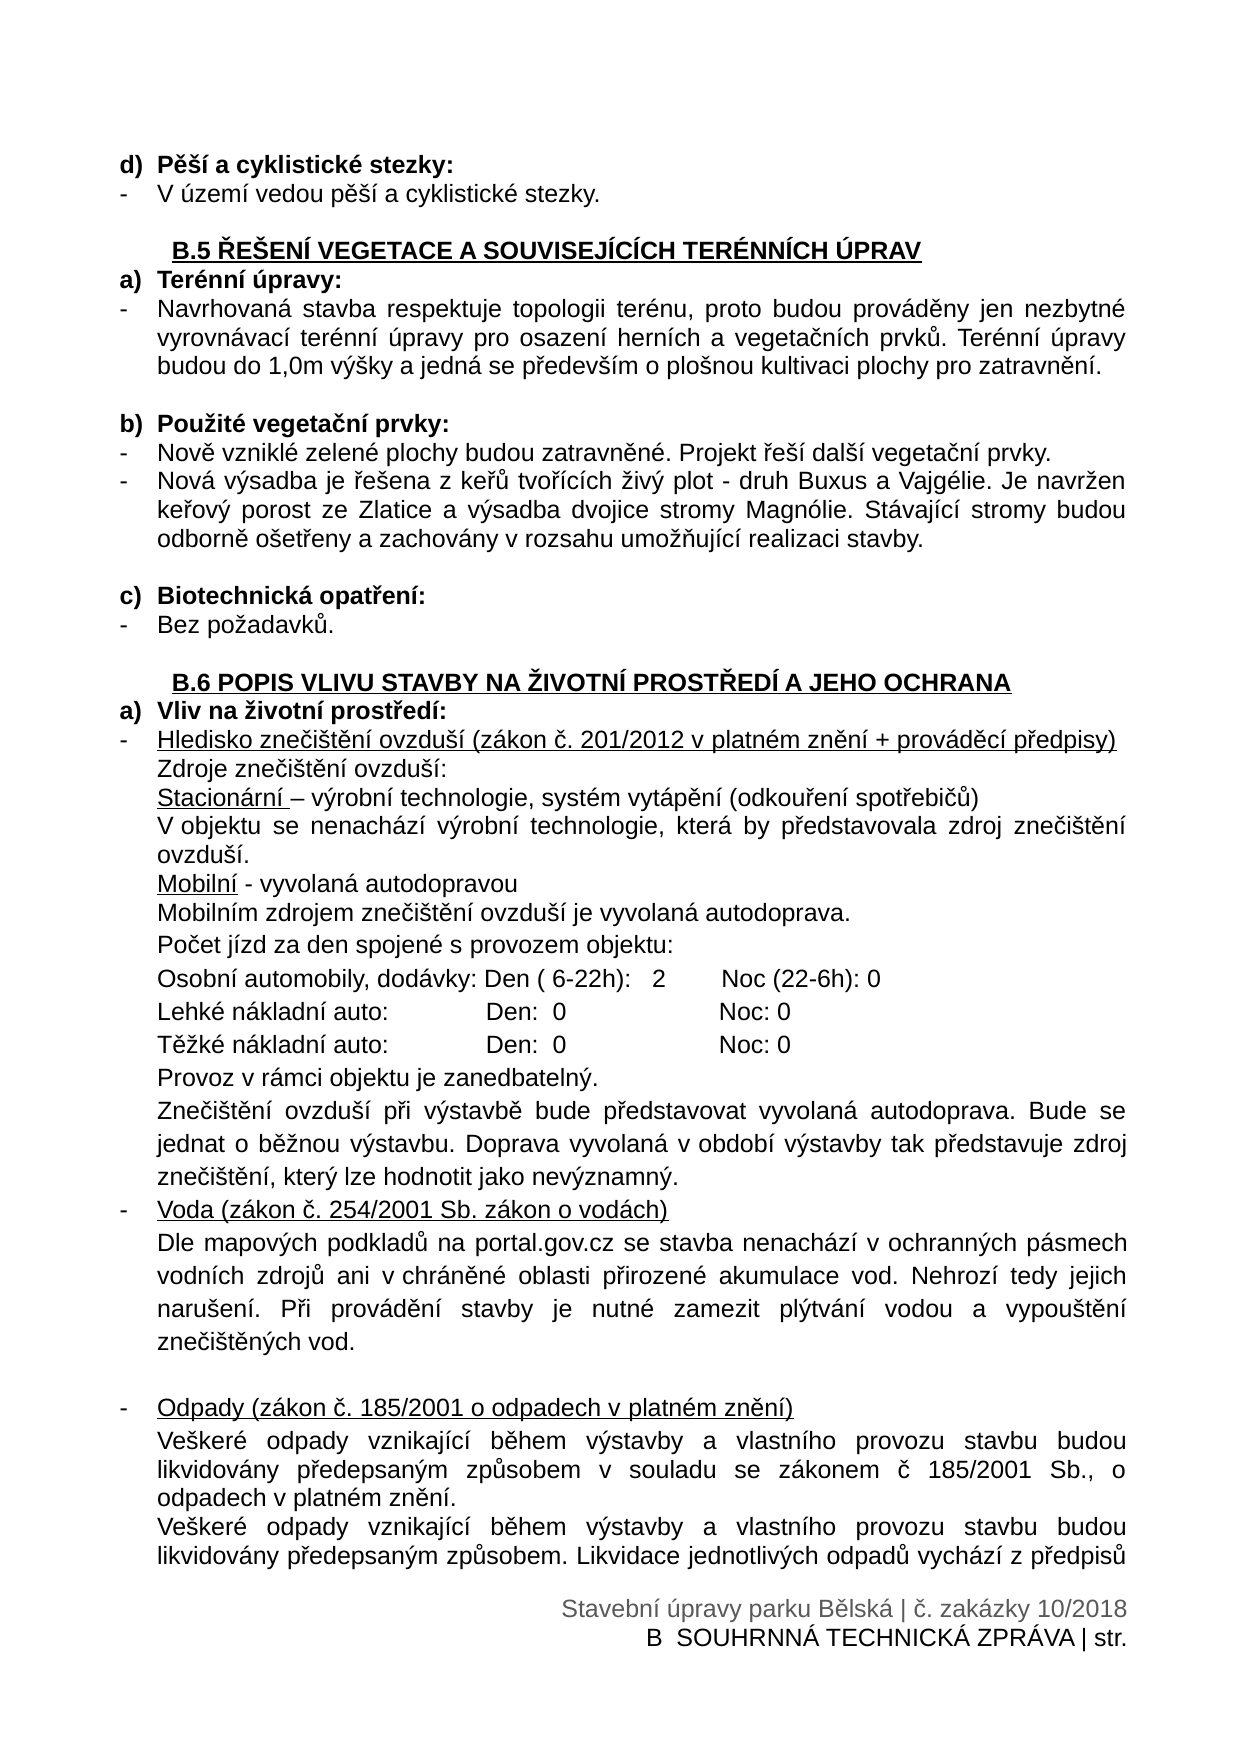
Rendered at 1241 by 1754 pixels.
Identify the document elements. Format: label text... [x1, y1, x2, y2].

text Zdroje znečištění ovzduší: [157, 754, 1128, 782]
text Navrhovaná stavba respektuje topologii terénu, proto budou prováděny jen nezbytné vyrovnávací terénní úpravy pro osazení herních a vegetačních prvků. Terénní úpravy budou do 1,0m výšky a jedná se především o plošnou kultivaci plochy pro zatravnění. [119, 294, 1128, 380]
text Biotechnická opatření: [119, 581, 1128, 610]
list V objektu se nenachází výrobní technologie, která by představovala zdroj znečištění ovzduší. [157, 811, 1128, 869]
text Nově vzniklé zelené plochy budou zatravněné. Projekt řeší další vegetační prvky. [119, 437, 1128, 466]
text B.6 POPIS VLIVU STAVBY NA ŽIVOTNÍ PROSTŘEDÍ A JEHO OCHRANA [172, 667, 1128, 696]
text Dle mapových podkladů na portal.gov.cz se stavba nenachází v ochranných pásmech vodních zdrojů ani v chráněné oblasti přirozené akumulace vod. Nehrozí tedy jejich narušení. Při provádění stavby je nutné zamezit plýtvání vodou a vypouštění znečištěných vod. [157, 1228, 1128, 1356]
list Voda (zákon č. 254/2001 Sb. zákon o vodách) [119, 1195, 1128, 1223]
list Odpady (zákon č. 185/2001 o odpadech v platném znění) [119, 1393, 1128, 1422]
text Osobní automobily, dodávky: Den ( 6-22h): 2 Noc (22-6h): 0 [157, 963, 1128, 992]
text V území vedou pěší a cyklistické stezky. [119, 179, 1128, 207]
text Počet jízd za den spojené s provozem objektu: [157, 931, 1128, 959]
text Znečištění ovzduší při výstavbě bude představovat vyvolaná autodoprava. Bude se jednat o běžnou výstavbu. Doprava vyvolaná v období výstavby tak představuje zdroj znečištění, který lze hodnotit jako nevýznamný. [157, 1096, 1128, 1190]
list Mobilní - vyvolaná autodopravou [157, 869, 1128, 897]
text B.5 ŘEŠENÍ VEGETACE A SOUVISEJÍCÍCH TERÉNNÍCH ÚPRAV [172, 236, 1128, 265]
text Provoz v rámci objektu je zanedbatelný. [157, 1063, 1128, 1091]
list Veškeré odpady vznikající během výstavby a vlastního provozu stavbu budou likvidovány předepsaným způsobem v souladu se zákonem č 185/2001 Sb., o odpadech v platném znění. [157, 1426, 1128, 1512]
text Použité vegetační prvky: [119, 409, 1128, 437]
text Bez požadavků. [119, 610, 1128, 639]
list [157, 1512, 1128, 1569]
list Vliv na životní prostředí: [119, 696, 1128, 725]
text Lehké nákladní auto: Den: 0 Noc: 0 [157, 997, 1128, 1025]
list Terénní úpravy: [119, 265, 1128, 294]
text Těžké nákladní auto: Den: 0 Noc: 0 [157, 1029, 1128, 1058]
text Nová výsadba je řešena z keřů tvořících živý plot - druh Buxus a Vajgélie. Je navržen keřový porost ze Zlatice a výsadba dvojice stromy Magnólie. Stávající stromy budou odborně ošetřeny a zachovány v rozsahu umožňující realizaci stavby. [119, 466, 1128, 552]
text Pěší a cyklistické stezky: [119, 150, 1128, 179]
list Hledisko znečištění ovzduší (zákon č. 201/2012 v platném znění + prováděcí předpisy) [119, 725, 1128, 754]
text Mobilním zdrojem znečištění ovzduší je vyvolaná autodoprava. [157, 897, 1128, 926]
text Stacionární – výrobní technologie, systém vytápění (odkouření spotřebičů) [157, 782, 1128, 811]
